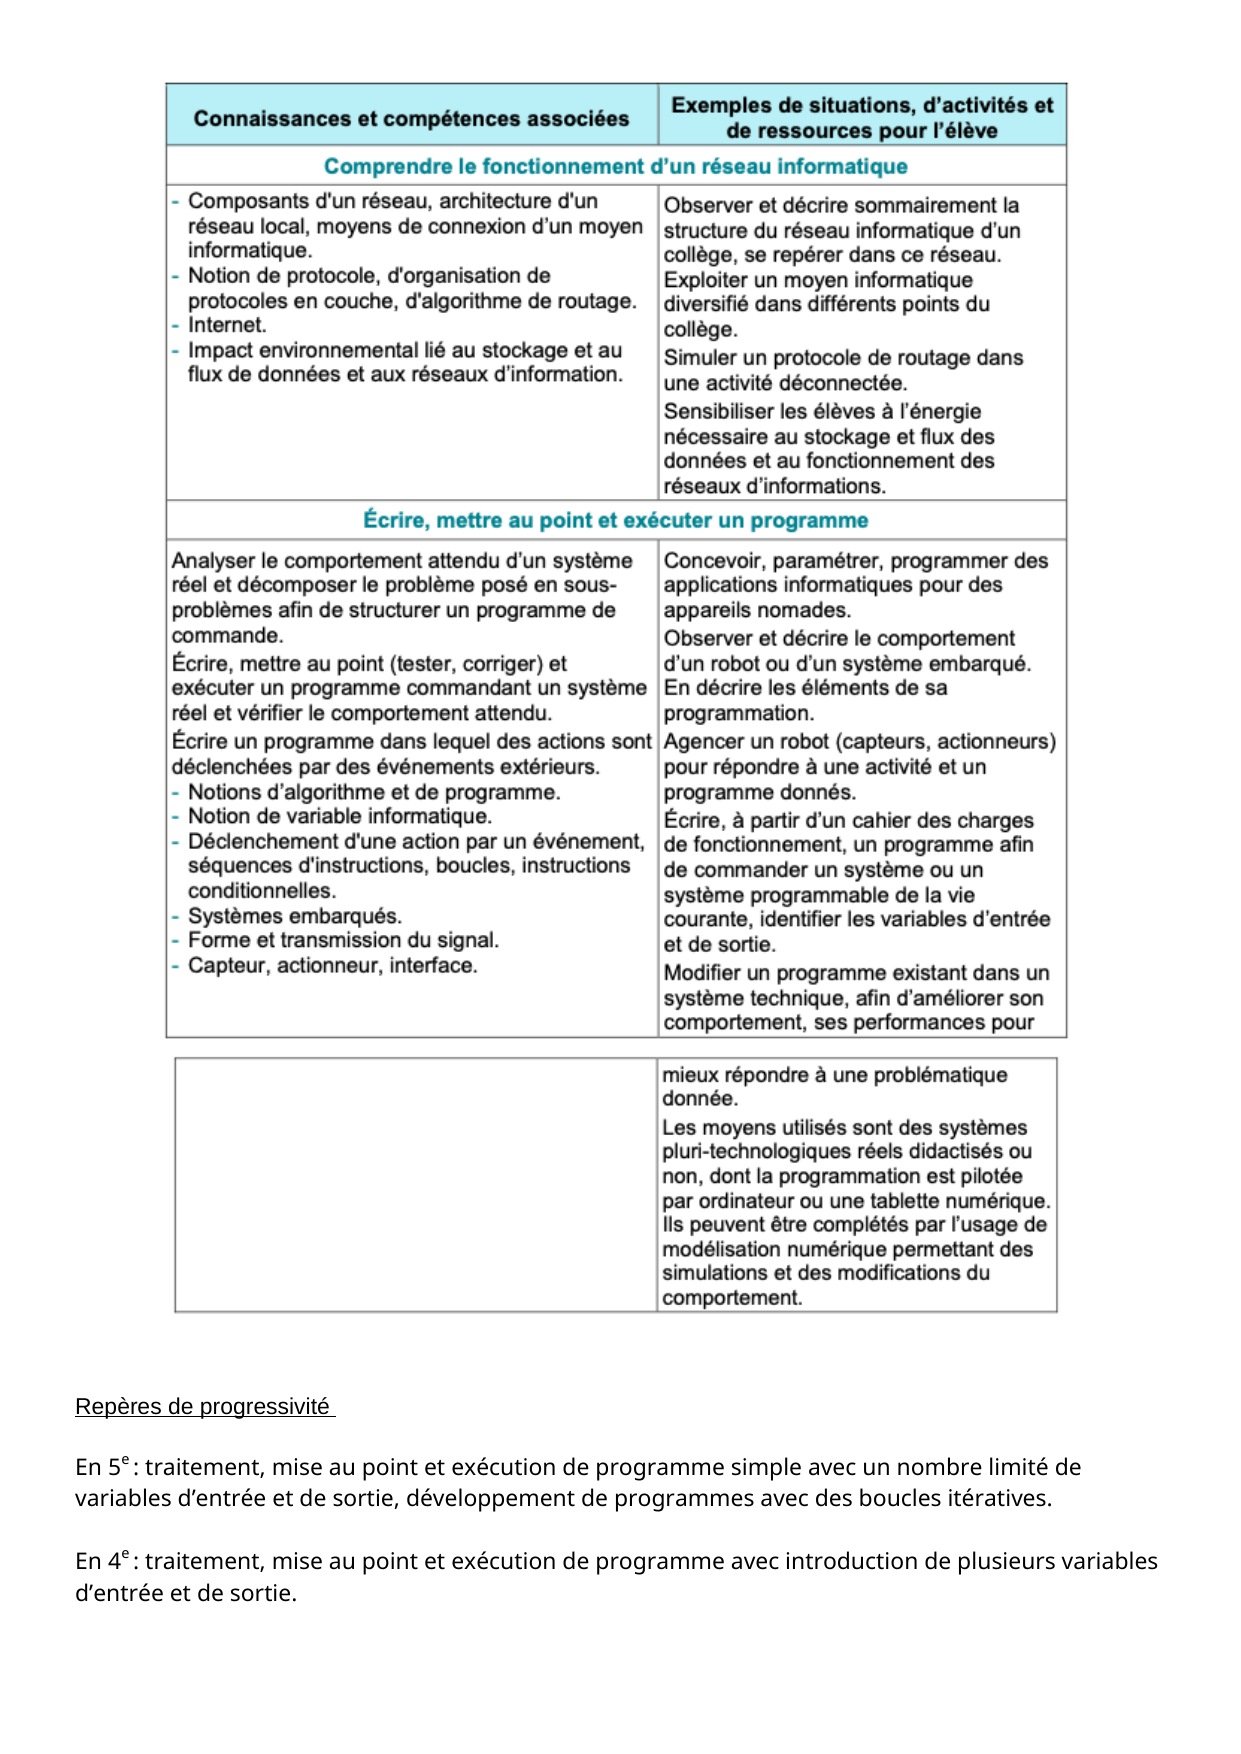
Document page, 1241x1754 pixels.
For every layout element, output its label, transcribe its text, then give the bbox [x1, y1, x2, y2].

picture [160, 75, 1081, 1046]
text Repères de progressivité [75, 1393, 1165, 1419]
text En 4e : traitement, mise au point et exécution de programme avec introduction de plusieurs variables d’entrée et de sortie. [75, 1543, 1165, 1608]
picture [169, 1050, 1071, 1327]
text En 5e : traitement, mise au point et exécution de programme simple avec un nombre limité de variables d’entrée et de sortie, développement de programmes avec des boucles itératives. [75, 1449, 1165, 1514]
